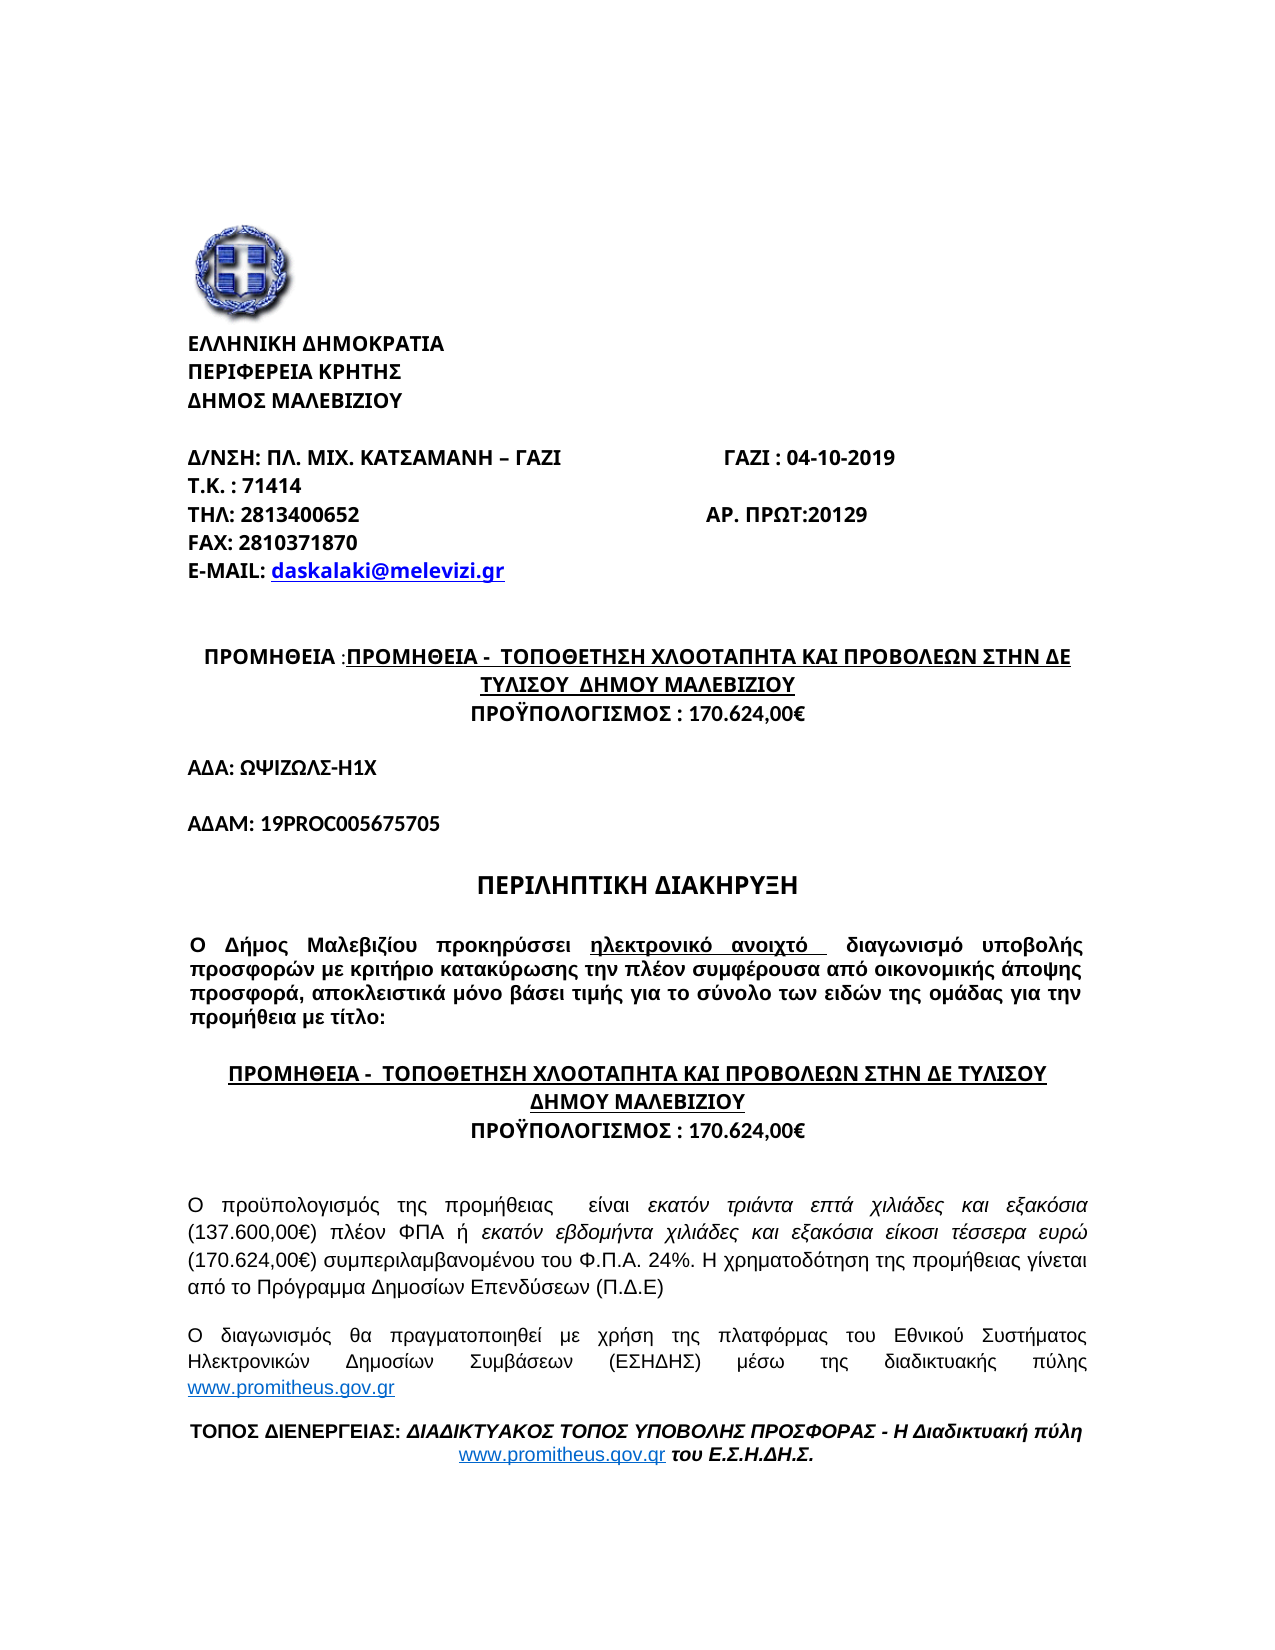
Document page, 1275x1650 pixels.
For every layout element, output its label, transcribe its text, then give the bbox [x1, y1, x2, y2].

text ΠΡΟΫΠΟΛΟΓΙΣΜΟΣ : 170.624,00€ [187, 1116, 1087, 1144]
text ΠΕΡΙΦΕΡΕΙΑ ΚΡΗΤΗΣ [187, 357, 1087, 386]
text ΠΡΟΜΗΘΕΙΑ - ΤΟΠΟΘΕΤΗΣΗ ΧΛΟΟΤΑΠΗΤΑ ΚΑΙ ΠΡΟΒΟΛΕΩΝ ΣΤΗΝ ΔΕ ΤΥΛΙΣΟΥ ΔΗΜΟΥ ΜΑΛΕΒΙΖΙΟΥ [187, 1059, 1087, 1116]
text Δ/ΝΣΗ: ΠΛ. ΜΙΧ. ΚΑΤΣΑΜΑΝΗ – ΓΑΖΙ ΓΑΖΙ : 04-10-2019 [187, 443, 1087, 471]
text Ο προϋπολογισμός της προμήθειας είναι εκατόν τριάντα επτά χιλιάδες και εξακόσια (137.600,00€) πλέον ΦΠΑ ή εκατόν εβδομήντα χιλιάδες και εξακόσια είκοσι τέσσερα ευρώ (170.624,00€) συμπεριλαμβανομένου του Φ.Π.Α. 24%. Η χρηματοδότηση της προμήθειας γίνεται από το Πρόγραμμα Δημοσίων Επενδύσεων (Π.Δ.Ε) [187, 1193, 1088, 1299]
text ΠΡΟΫΠΟΛΟΓΙΣΜΟΣ : 170.624,00€ [187, 699, 1087, 727]
text Τ.Κ. : 71414 [187, 471, 1087, 500]
text ΠΕΡΙΛΗΠΤΙΚΗ ΔΙΑΚΗΡΥΞΗ [187, 868, 1087, 902]
text E-MAIL: daskalaki@melevizi.gr [187, 557, 1087, 585]
text ΑΔΑ: ΩΨΙΖΩΛΣ-Η1Χ [187, 753, 1087, 781]
text ΔΗΜΟΣ ΜΑΛΕΒΙΖΙΟΥ [187, 386, 1087, 414]
text ΤΗΛ: 2813400652 ΑΡ. ΠΡΩΤ:20129 [187, 500, 1087, 528]
text FAX: 2810371870 [187, 528, 1087, 557]
text Ο Δήμος Μαλεβιζίου προκηρύσσει ηλεκτρονικό ανοιχτό διαγωνισμό υποβολής προσφορών με κριτήριο κατακύρωσης την πλέον συμφέρουσα από οικονομικής άποψης προσφορά, αποκλειστικά μόνο βάσει τιμής για το σύνολο των ειδών της ομάδας για την προμήθεια με τίτλο: [189, 933, 1083, 1029]
text ΑΔΑΜ: 19PROC005675705 [187, 809, 1087, 837]
text Ο διαγωνισμός θα πραγματοποιηθεί με χρήση της πλατφόρμας του Εθνικού Συστήματος Ηλεκτρονικών Δημοσίων Συμβάσεων (ΕΣΗΔΗΣ) μέσω της διαδικτυακής πύλης www.promitheus.gov.gr [187, 1323, 1088, 1398]
text ΕΛΛΗΝΙΚΗ ΔΗΜΟΚΡΑΤΙΑ [187, 329, 1087, 357]
text ΤΟΠΟΣ ΔΙΕΝΕΡΓΕΙΑΣ: ΔΙΑΔΙΚΤΥΑΚΟΣ ΤΟΠΟΣ ΥΠΟΒΟΛΗΣ ΠΡΟΣΦΟΡΑΣ - Η Διαδικτυακή πύλη [187, 1422, 1085, 1442]
text ΠΡΟΜΗΘΕΙΑ :ΠΡΟΜΗΘΕΙΑ - ΤΟΠΟΘΕΤΗΣΗ ΧΛΟΟΤΑΠΗΤΑ ΚΑΙ ΠΡΟΒΟΛΕΩΝ ΣΤΗΝ ΔΕ ΤΥΛΙΣΟΥ ΔΗΜΟΥ ΜΑΛΕΒΙΖΙΟΥ [187, 642, 1087, 699]
text www.promitheus.qov.qr του Ε.Σ.Η.ΔΗ.Σ. [187, 1445, 1085, 1465]
picture [187, 218, 300, 329]
